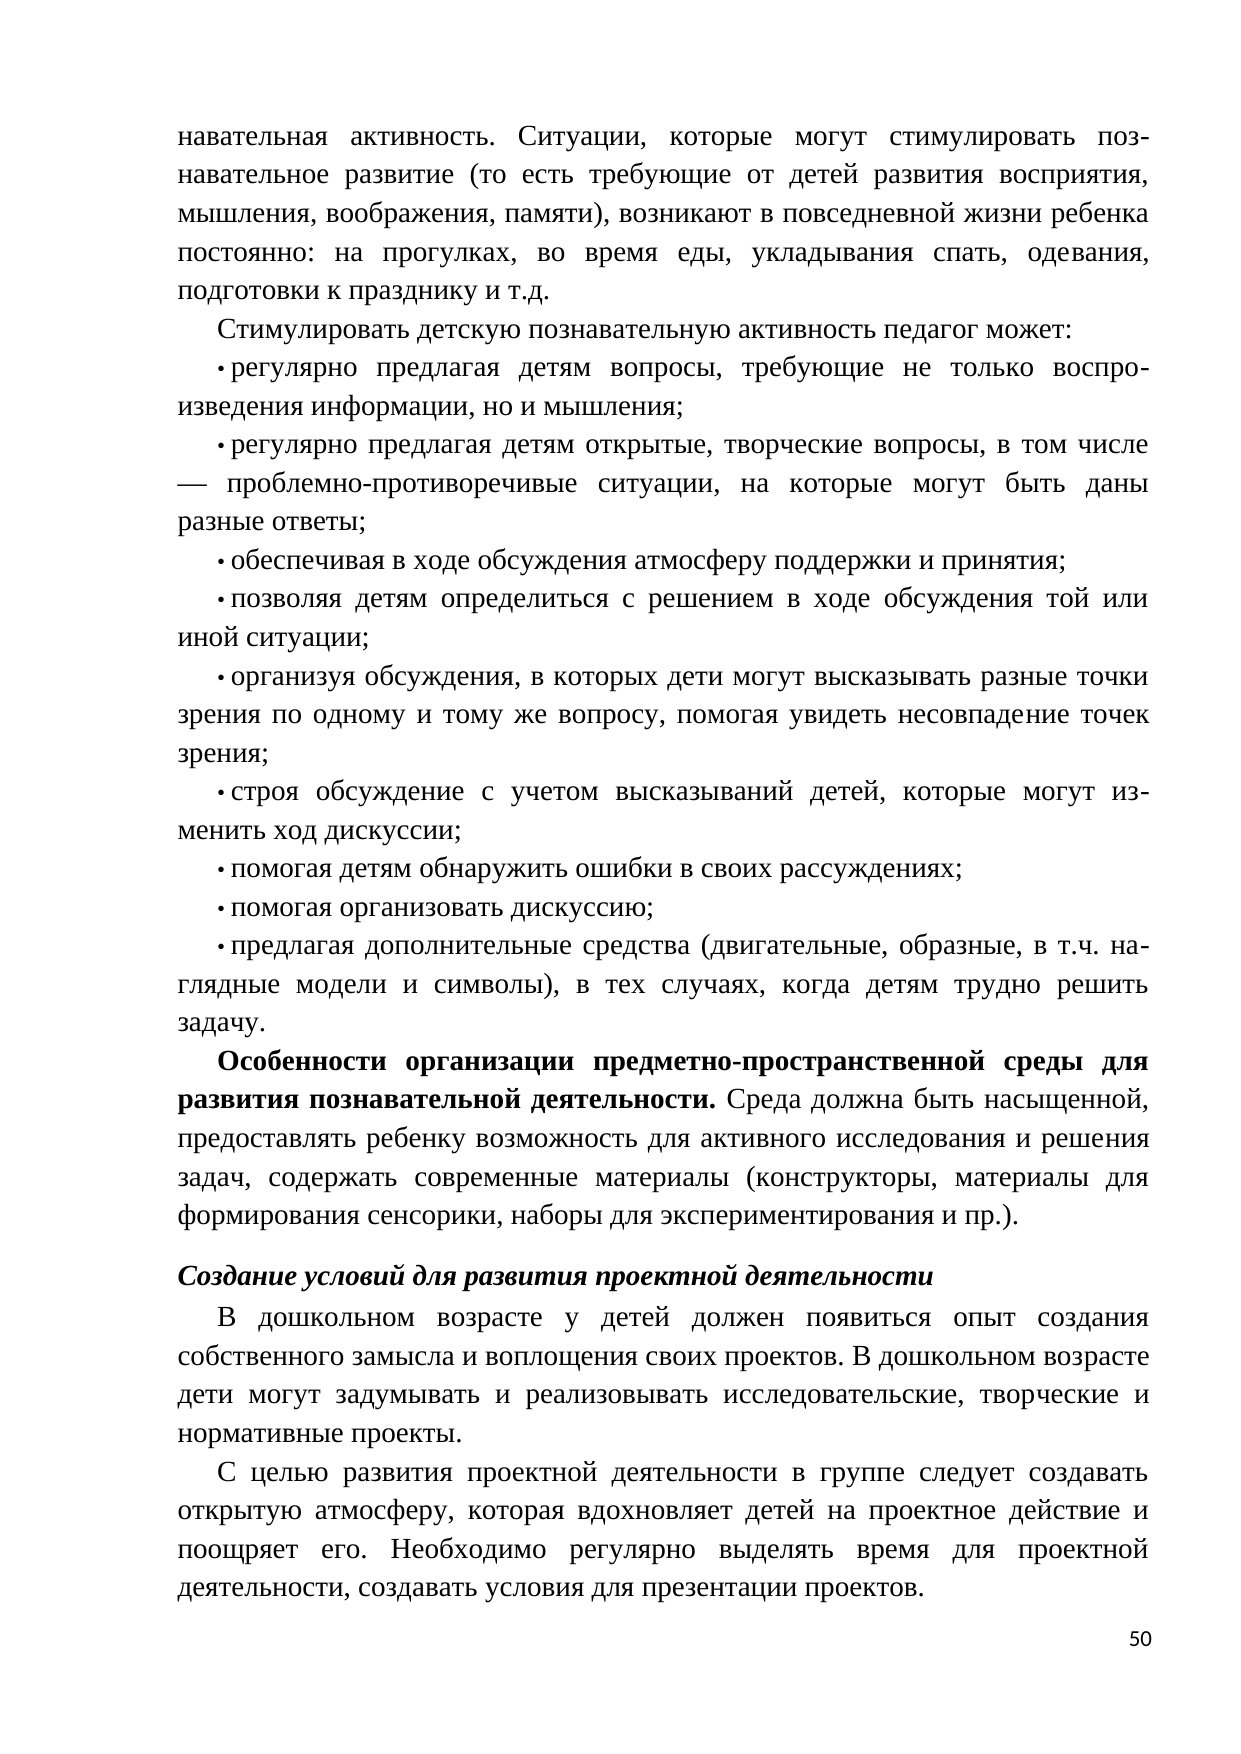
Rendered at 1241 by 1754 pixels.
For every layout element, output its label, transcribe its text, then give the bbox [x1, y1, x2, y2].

list позволяя детям определиться с решением в ходе обсуждения той или иной ситуации; [177, 581, 1149, 653]
text Создание условий для развития проектной деятельности [177, 1258, 1152, 1292]
text В дошкольном возрасте у детей должен появиться опыт создания собственного замысла и воплощения своих проектов. В дошкольном возрасте дети могут задумывать и реализовывать исследовательские, творческие и нормативные проекты. [177, 1299, 1149, 1449]
text С целью развития проектной деятельности в группе следует создавать открытую атмосферу, которая вдохновляет детей на проектное действие и поощряет его. Необходимо регулярно выделять время для проектной деятельности, создавать условия для презентации проектов. [177, 1454, 1149, 1603]
list обеспечивая в ходе обсуждения атмосферу поддержки и принятия; [177, 542, 1152, 576]
list помогая детям обнаружить ошибки в своих рассуждениях; [177, 850, 1152, 884]
list строя обсуждение с учетом высказываний детей, которые могут изменить ход дискуссии; [177, 773, 1149, 845]
list помогая организовать дискуссию; [177, 889, 1152, 922]
list регулярно предлагая детям вопросы, требующие не только воспроизведения информации, но и мышления; [177, 349, 1149, 421]
list организуя обсуждения, в которых дети могут высказывать разные точки зрения по одному и тому же вопросу, помогая увидеть несовпадение точек зрения; [177, 658, 1149, 768]
list предлагая дополнительные средства (двигательные, образные, в т.ч. наглядные модели и символы), в тех случаях, когда детям трудно решить задачу. [177, 927, 1149, 1038]
text Особенности организации предметно-пространственной среды для развития познавательной деятельности. Среда должна быть насыщенной, предоставлять ребенку возможность для активного исследования и решения задач, содержать современные материалы (конструкторы, материалы для формирования сенсорики, наборы для экспериментирования и пр.). [177, 1043, 1149, 1231]
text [177, 118, 1149, 306]
list регулярно предлагая детям открытые, творческие вопросы, в том числе — проблемно-противоречивые ситуации, на которые могут быть даны разные ответы; [177, 426, 1149, 537]
text Стимулировать детскую познавательную активность педагог может: [177, 311, 1152, 344]
